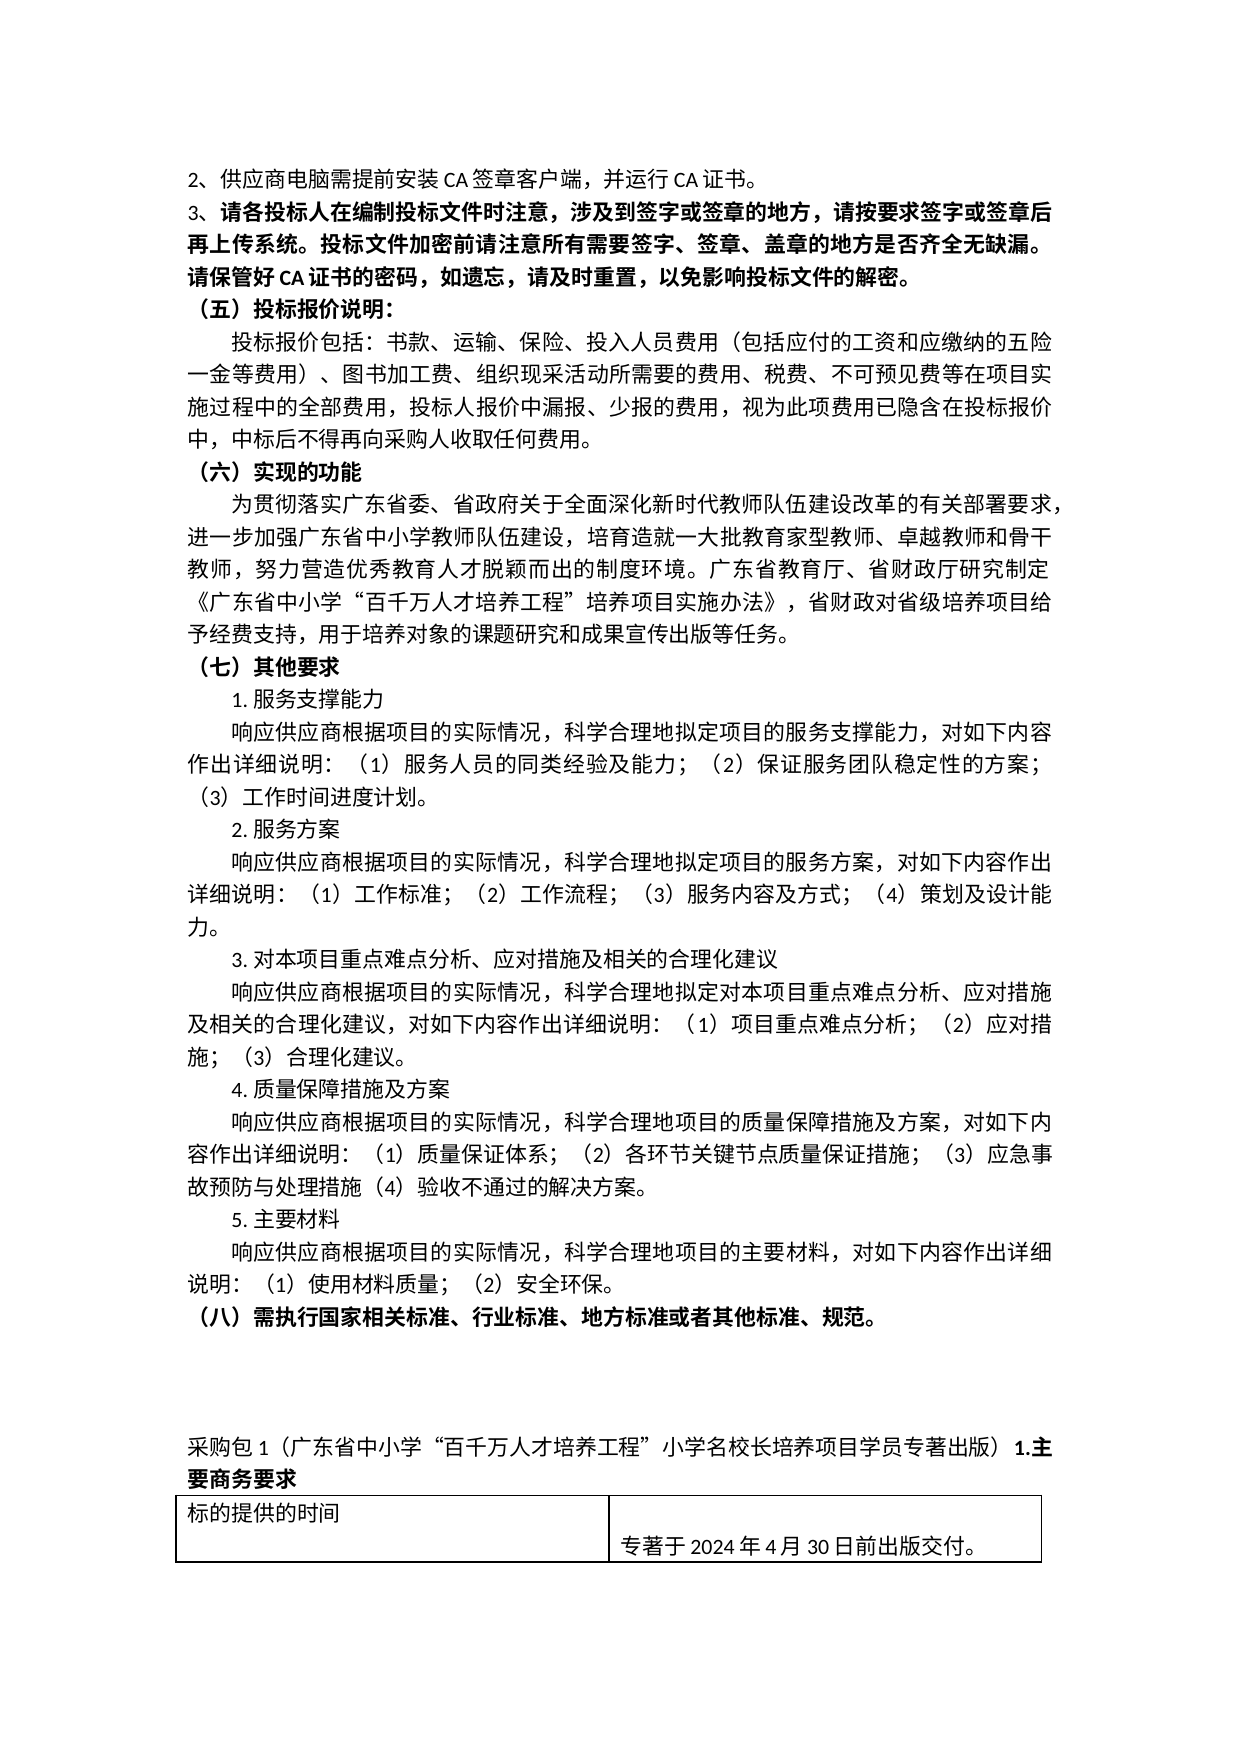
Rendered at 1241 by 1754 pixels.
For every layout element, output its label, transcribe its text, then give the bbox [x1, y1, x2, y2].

text 投标报价包括：书款、运输、保险、投入人员费用（包括应付的工资和应缴纳的五险一金等费用）、图书加工费、组织现采活动所需要的费用、税费、不可预见费等在项目实施过程中的全部费用，投标人报价中漏报、少报的费用，视为此项费用已隐含在投标报价中，中标后不得再向采购人收取任何费用。 [187, 324, 1053, 454]
text （八）需执行国家相关标准、行业标准、地方标准或者其他标准、规范。 [187, 1299, 1053, 1332]
text 响应供应商根据项目的实际情况，科学合理地拟定项目的服务支撑能力，对如下内容作出详细说明：（1）服务人员的同类经验及能力；（2）保证服务团队稳定性的方案；（3）工作时间进度计划。 [187, 714, 1053, 812]
text 2. 服务方案 [187, 812, 1053, 844]
table_header 标的提供的时间 [177, 1496, 608, 1561]
text 采购包1（广东省中小学“百千万人才培养工程”小学名校长培养项目学员专著出版）1.主要商务要求 [187, 1429, 1053, 1494]
text 5. 主要材料 [187, 1202, 1053, 1234]
text 3. 对本项目重点难点分析、应对措施及相关的合理化建议 [187, 942, 1053, 974]
text 响应供应商根据项目的实际情况，科学合理地项目的质量保障措施及方案，对如下内容作出详细说明：（1）质量保证体系；（2）各环节关键节点质量保证措施；（3）应急事故预防与处理措施（4）验收不通过的解决方案。 [187, 1104, 1053, 1202]
text 2、供应商电脑需提前安装CA签章客户端，并运行CA证书。 [187, 162, 1053, 194]
text （五）投标报价说明： [187, 292, 1053, 324]
text 响应供应商根据项目的实际情况，科学合理地项目的主要材料，对如下内容作出详细说明：（1）使用材料质量；（2）安全环保。 [187, 1234, 1053, 1299]
text 响应供应商根据项目的实际情况，科学合理地拟定对本项目重点难点分析、应对措施及相关的合理化建议，对如下内容作出详细说明：（1）项目重点难点分析；（2）应对措施；（3）合理化建议。 [187, 974, 1053, 1072]
text 为贯彻落实广东省委、省政府关于全面深化新时代教师队伍建设改革的有关部署要求，进一步加强广东省中小学教师队伍建设，培育造就一大批教育家型教师、卓越教师和骨干教师，努力营造优秀教育人才脱颖而出的制度环境。广东省教育厅、省财政厅研究制定《广东省中小学“百千万人才培养工程”培养项目实施办法》，省财政对省级培养项目给予经费支持，用于培养对象的课题研究和成果宣传出版等任务。 （七）其他要求 [187, 487, 1053, 682]
text （六）实现的功能 [187, 454, 1053, 487]
text 1. 服务支撑能力 [187, 682, 1053, 714]
text 4. 质量保障措施及方案 [187, 1072, 1053, 1104]
text 3、请各投标人在编制投标文件时注意，涉及到签字或签章的地方，请按要求签字或签章后再上传系统。投标文件加密前请注意所有需要签字、签章、盖章的地方是否齐全无缺漏。请保管好CA证书的密码，如遗忘，请及时重置，以免影响投标文件的解密。 [187, 194, 1053, 292]
text 响应供应商根据项目的实际情况，科学合理地拟定项目的服务方案，对如下内容作出详细说明：（1）工作标准；（2）工作流程；（3）服务内容及方式；（4）策划及设计能力。 [187, 844, 1053, 942]
table_header 专著于2024年4月30日前出版交付。 [610, 1496, 1041, 1561]
